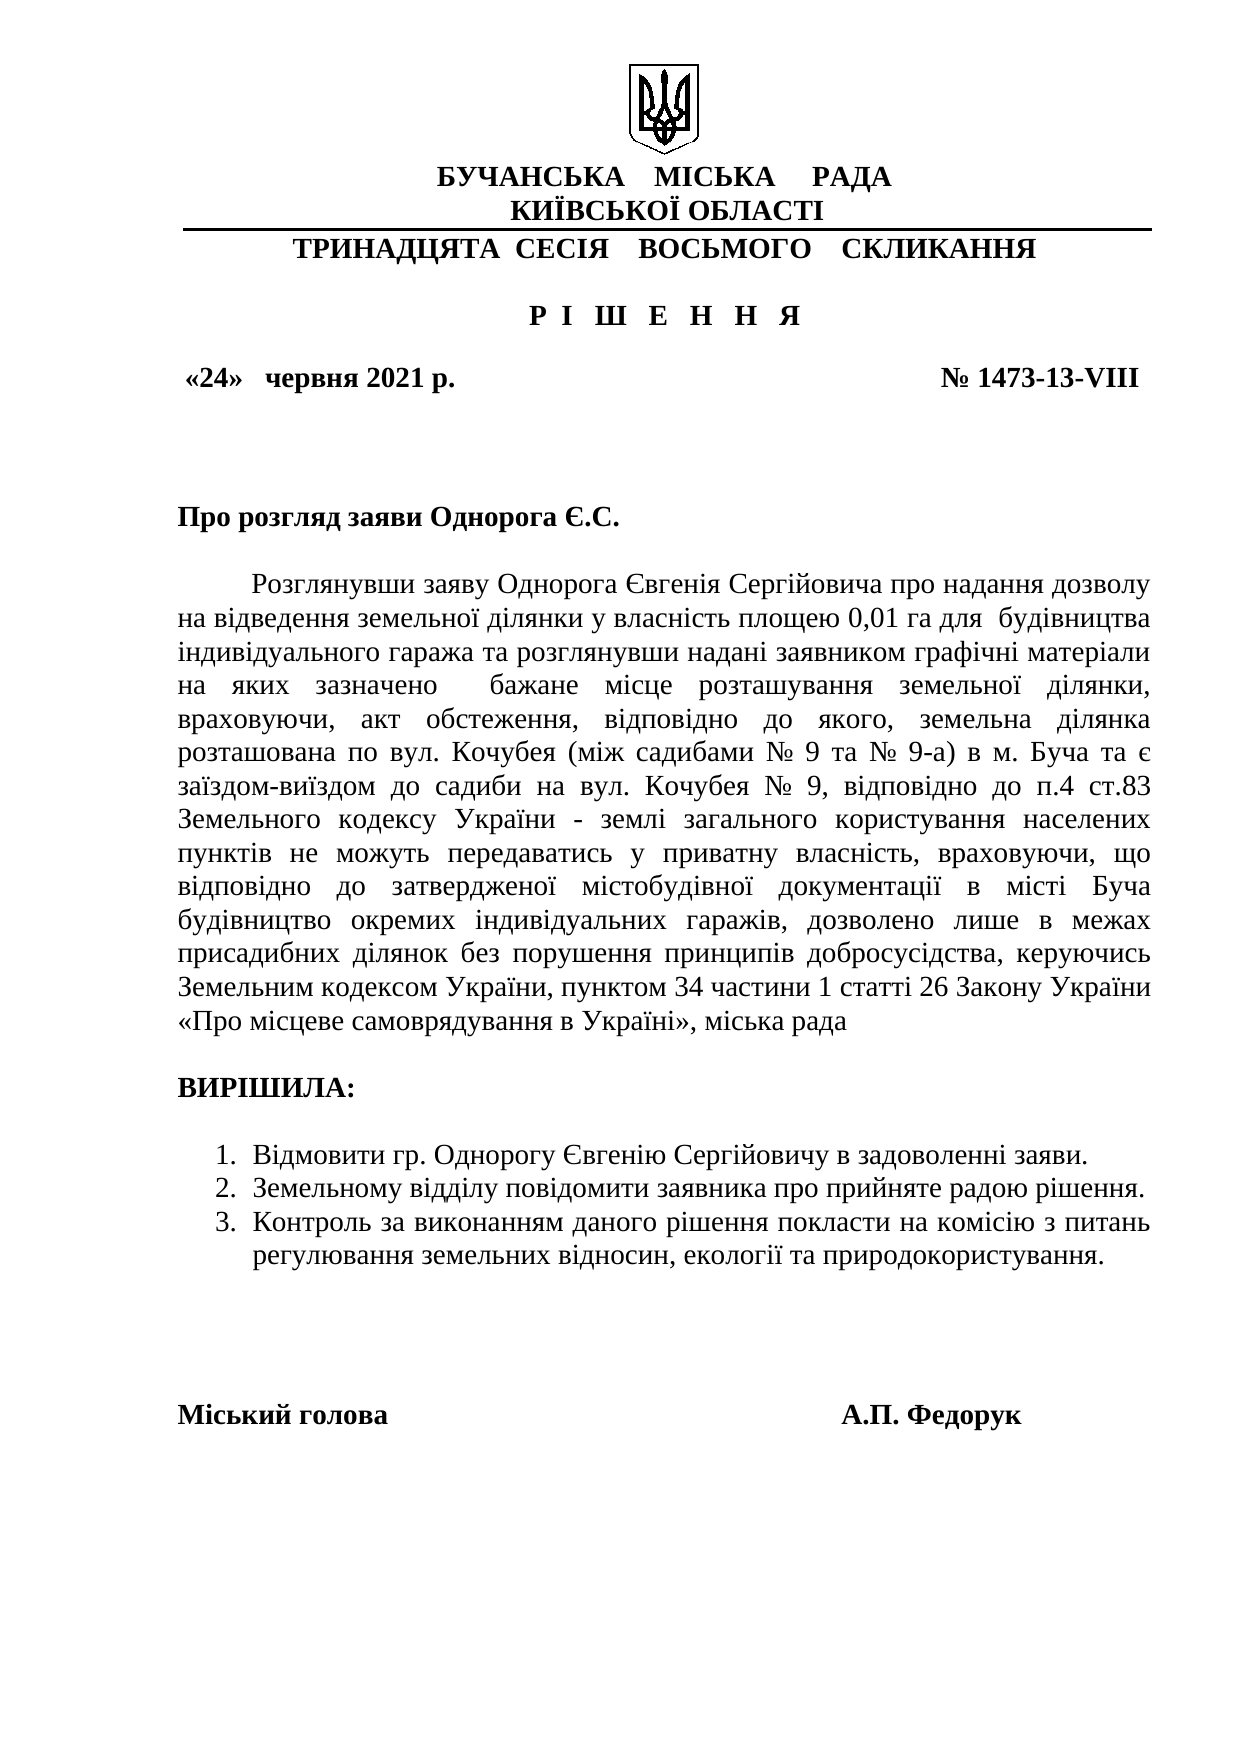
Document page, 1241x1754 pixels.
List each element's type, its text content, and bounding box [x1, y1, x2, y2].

text КИЇВСЬКОЇ ОБЛАСТІ [183, 193, 1152, 228]
text ВИРІШИЛА: [177, 1070, 1152, 1103]
text Про розгляд заяви Однорога Є.С. [177, 499, 1152, 533]
text Р І Ш Е Н Н Я [177, 298, 1152, 332]
list Відмовити гр. Однорогу Євгенію Сергійовичу в задоволенні заяви. [215, 1137, 1152, 1170]
text БУЧАНСЬКА МІСЬКА РАДА [177, 159, 1152, 193]
text Міський голова А.П. Федорук [177, 1397, 1152, 1431]
list Контроль за виконанням даного рішення покласти на комісію з питань регулювання земельних відносин, екології та природокористування. [215, 1204, 1152, 1271]
text Розглянувши заяву Однорога Євгенія Сергійовича про надання дозволу на відведення земельної ділянки у власність площею 0,01 га для будівництва індивідуального гаража та розглянувши надані заявником графічні матеріали на яких зазначено бажане місце розташування земельної ділянки, враховуючи, акт обстеження, відповідно до якого, земельна ділянка розташована по вул. Кочубея (між садибами № 9 та № 9-а) в м. Буча та є заїздом-виїздом до садиби на вул. Кочубея № 9, відповідно до п.4 ст.83 Земельного кодексу України - землі загального користування населених пунктів не можуть передаватись у приватну власність, враховуючи, що відповідно до затвердженої містобудівної документації в місті Буча будівництво окремих індивідуальних гаражів, дозволено лише в межах присадибних ділянок без порушення принципів добросусідства, керуючись Земельним кодексом України, пунктом 34 частини 1 статті 26 Закону України «Про місцеве самоврядування в Україні», міська рада [177, 567, 1152, 1036]
text ТРИНАДЦЯТА СЕСІЯ ВОСЬМОГО СКЛИКАННЯ [177, 231, 1152, 265]
text «24» червня 2021 р. № 1473-13-VIIІ [177, 360, 1152, 393]
list Земельному відділу повідомити заявника про прийняте радою рішення. [215, 1170, 1152, 1204]
